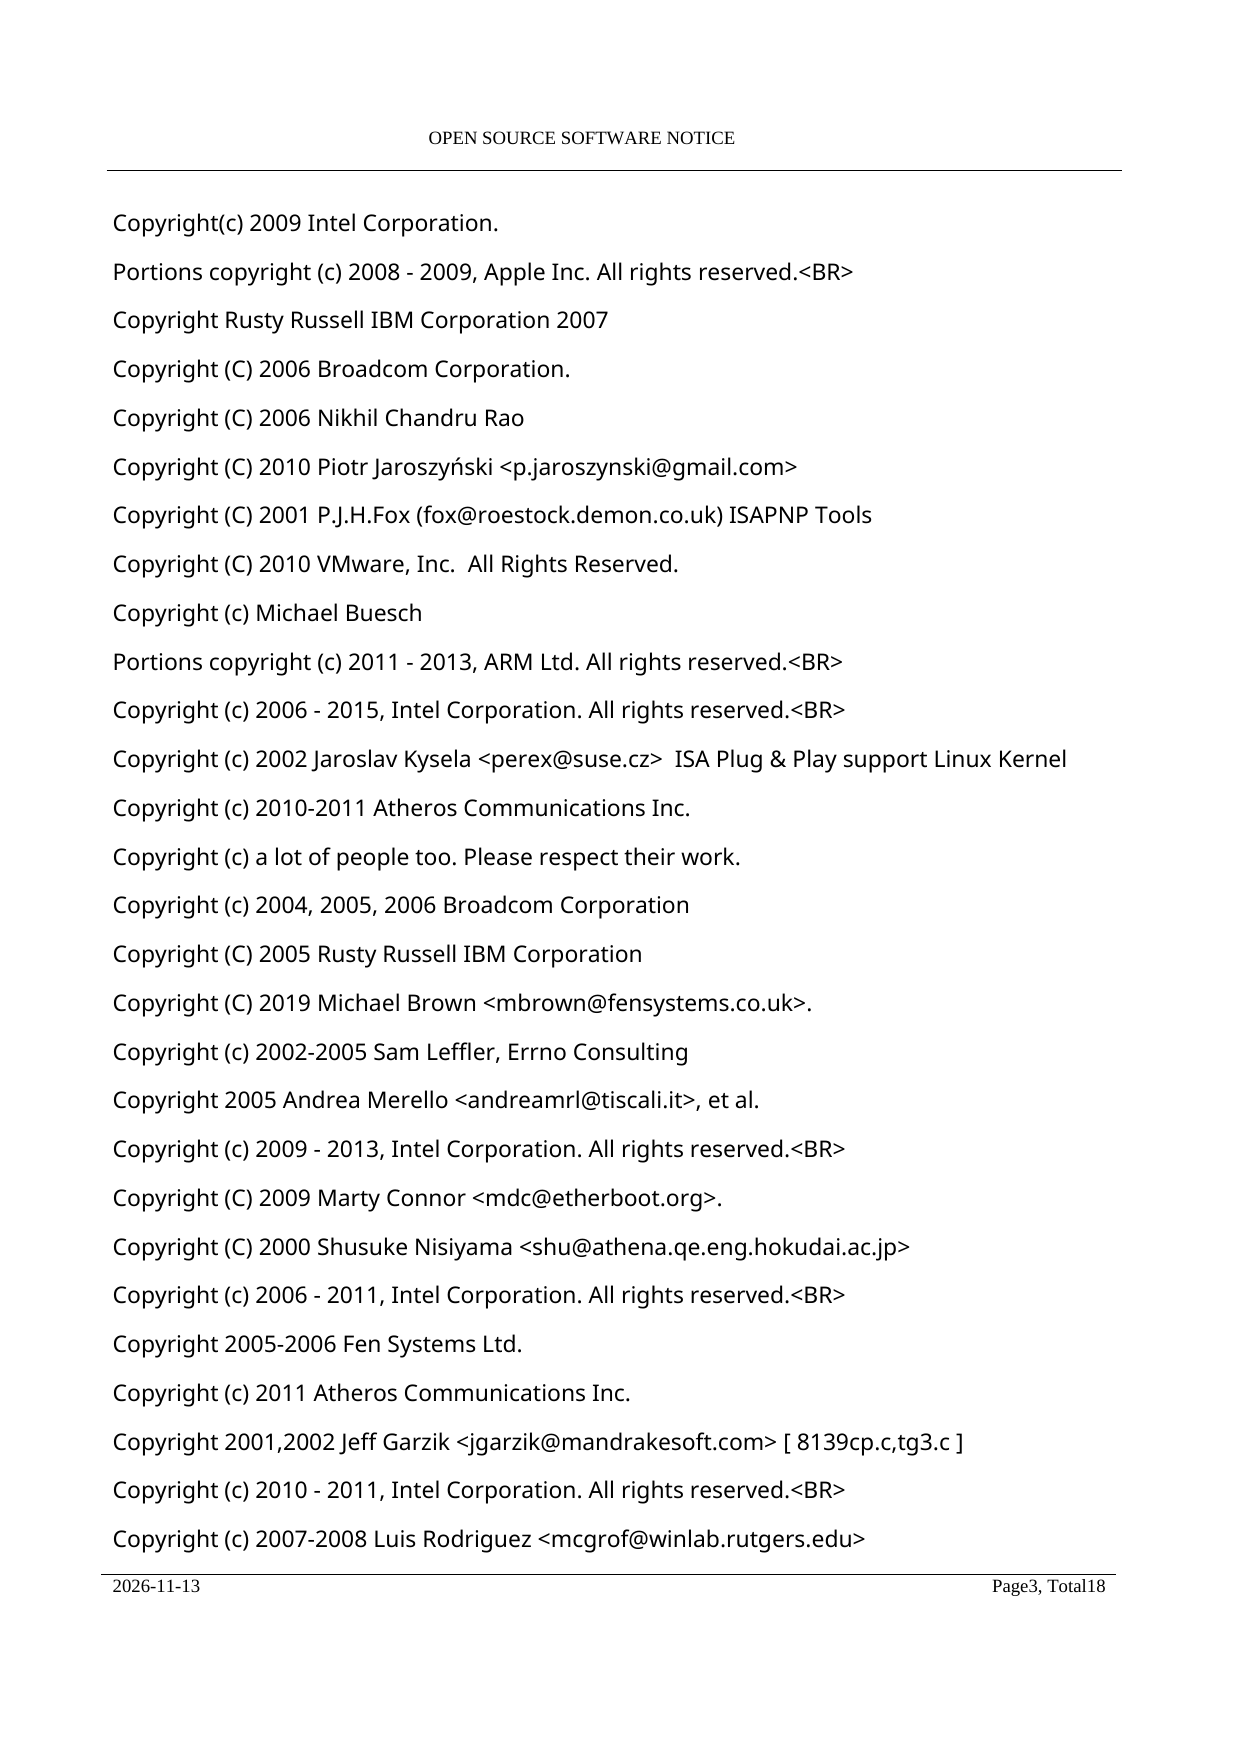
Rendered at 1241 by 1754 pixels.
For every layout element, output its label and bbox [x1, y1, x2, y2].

text [112, 206, 1128, 1555]
